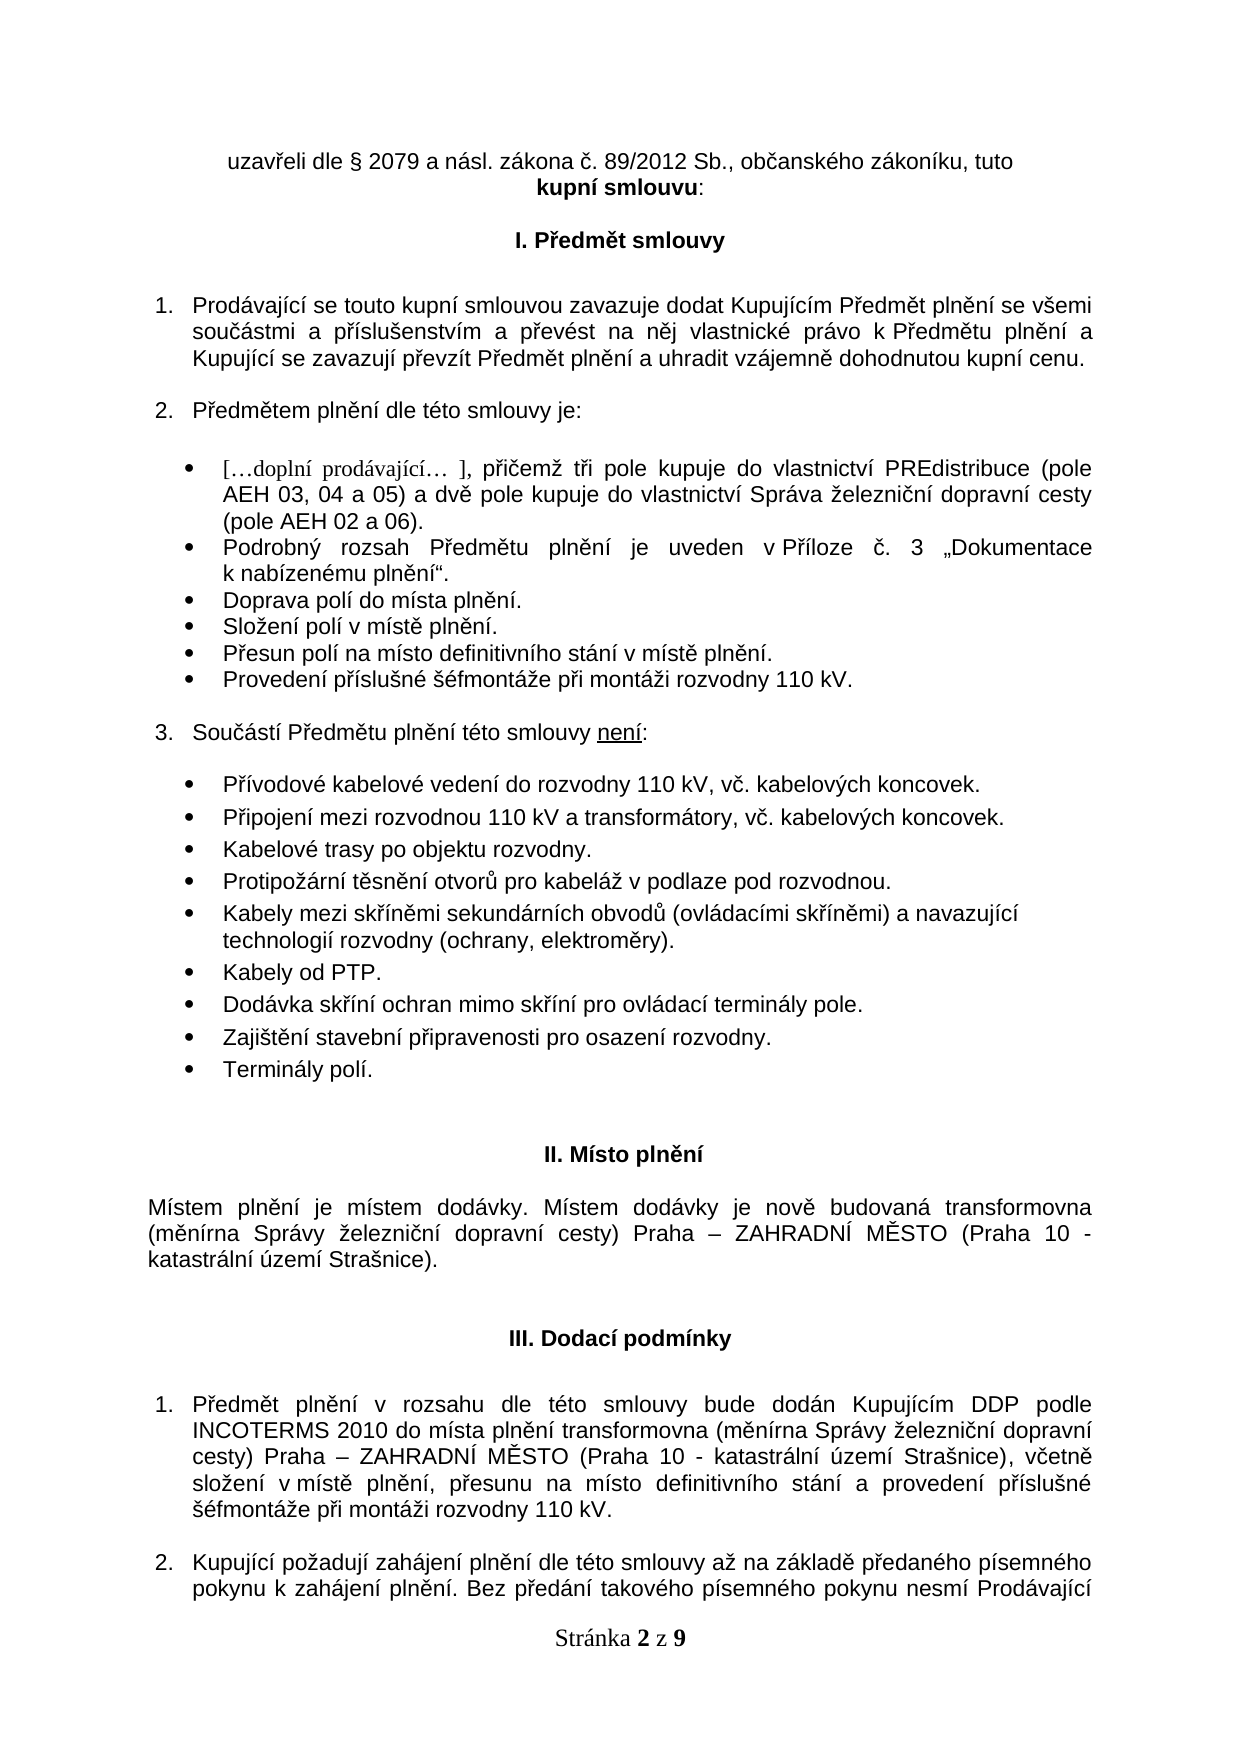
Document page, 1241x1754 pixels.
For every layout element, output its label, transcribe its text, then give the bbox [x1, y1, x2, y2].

list Předmět plnění v rozsahu dle této smlouvy bude dodán Kupujícím DDP podle INCOTERMS 2010 do místa plnění transformovna (měnírna Správy železniční dopravní cesty) Praha – ZAHRADNÍ MĚSTO (Praha 10 - katastrální území Strašnice), včetně složení v místě plnění, přesunu na místo definitivního stání a provedení příslušné šéfmontáže při montáži rozvodny 110 kV. [154, 1391, 1093, 1522]
text uzavřeli dle § 2079 a násl. zákona č. 89/2012 Sb., občanského zákoníku, tuto [148, 148, 1093, 174]
list Prodávající se touto kupní smlouvou zavazuje dodat Kupujícím Předmět plnění se všemi součástmi a příslušenstvím a převést na něj vlastnické právo k Předmětu plnění a Kupující se zavazují převzít Předmět plnění a uhradit vzájemně dohodnutou kupní cenu. [154, 292, 1093, 371]
list Předmětem plnění dle této smlouvy je: [154, 397, 1093, 424]
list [154, 1549, 1093, 1601]
list […doplní prodávající… ], přičemž tři pole kupuje do vlastnictví PREdistribuce (pole AEH 03, 04 a 05) a dvě pole kupuje do vlastnictví Správa železniční dopravní cesty (pole AEH 02 a 06). [185, 455, 1093, 534]
list Přesun polí na místo definitivního stání v místě plnění. [185, 639, 1093, 666]
list Kabely mezi skříněmi sekundárních obvodů (ovládacími skříněmi) a navazující technologií rozvodny (ochrany, elektroměry). [185, 900, 1093, 953]
text kupní smlouvu: [148, 174, 1093, 200]
list Součástí Předmětu plnění této smlouvy není: [154, 718, 1093, 745]
list Složení polí v místě plnění. [185, 613, 1093, 639]
text Místem plnění je místem dodávky. Místem dodávky je nově budovaná transformovna (měnírna Správy železniční dopravní cesty) Praha – ZAHRADNÍ MĚSTO (Praha 10 - katastrální území Strašnice). [148, 1194, 1093, 1273]
list Doprava polí do místa plnění. [185, 587, 1093, 613]
list Protipožární těsnění otvorů pro kabeláž v podlaze pod rozvodnou. [185, 868, 1093, 894]
list Připojení mezi rozvodnou 110 kV a transformátory, vč. kabelových koncovek. [185, 803, 1093, 830]
list Terminály polí. [185, 1056, 1093, 1082]
text III. Dodací podmínky [148, 1325, 1093, 1352]
list Podrobný rozsah Předmětu plnění je uveden v Příloze č. 3 „Dokumentace k nabízenému plnění“. [185, 534, 1093, 587]
list Dodávka skříní ochran mimo skříní pro ovládací terminály pole. [185, 991, 1093, 1018]
list I. Předmět smlouvy [148, 227, 1093, 253]
text II. Místo plnění [154, 1141, 1093, 1167]
list Provedení příslušné šéfmontáže při montáži rozvodny 110 kV. [185, 666, 1093, 692]
list Zajištění stavební připravenosti pro osazení rozvodny. [185, 1024, 1093, 1050]
list Přívodové kabelové vedení do rozvodny 110 kV, vč. kabelových koncovek. [185, 771, 1093, 798]
list Kabelové trasy po objektu rozvodny. [185, 836, 1093, 862]
list Kabely od PTP. [185, 959, 1093, 985]
